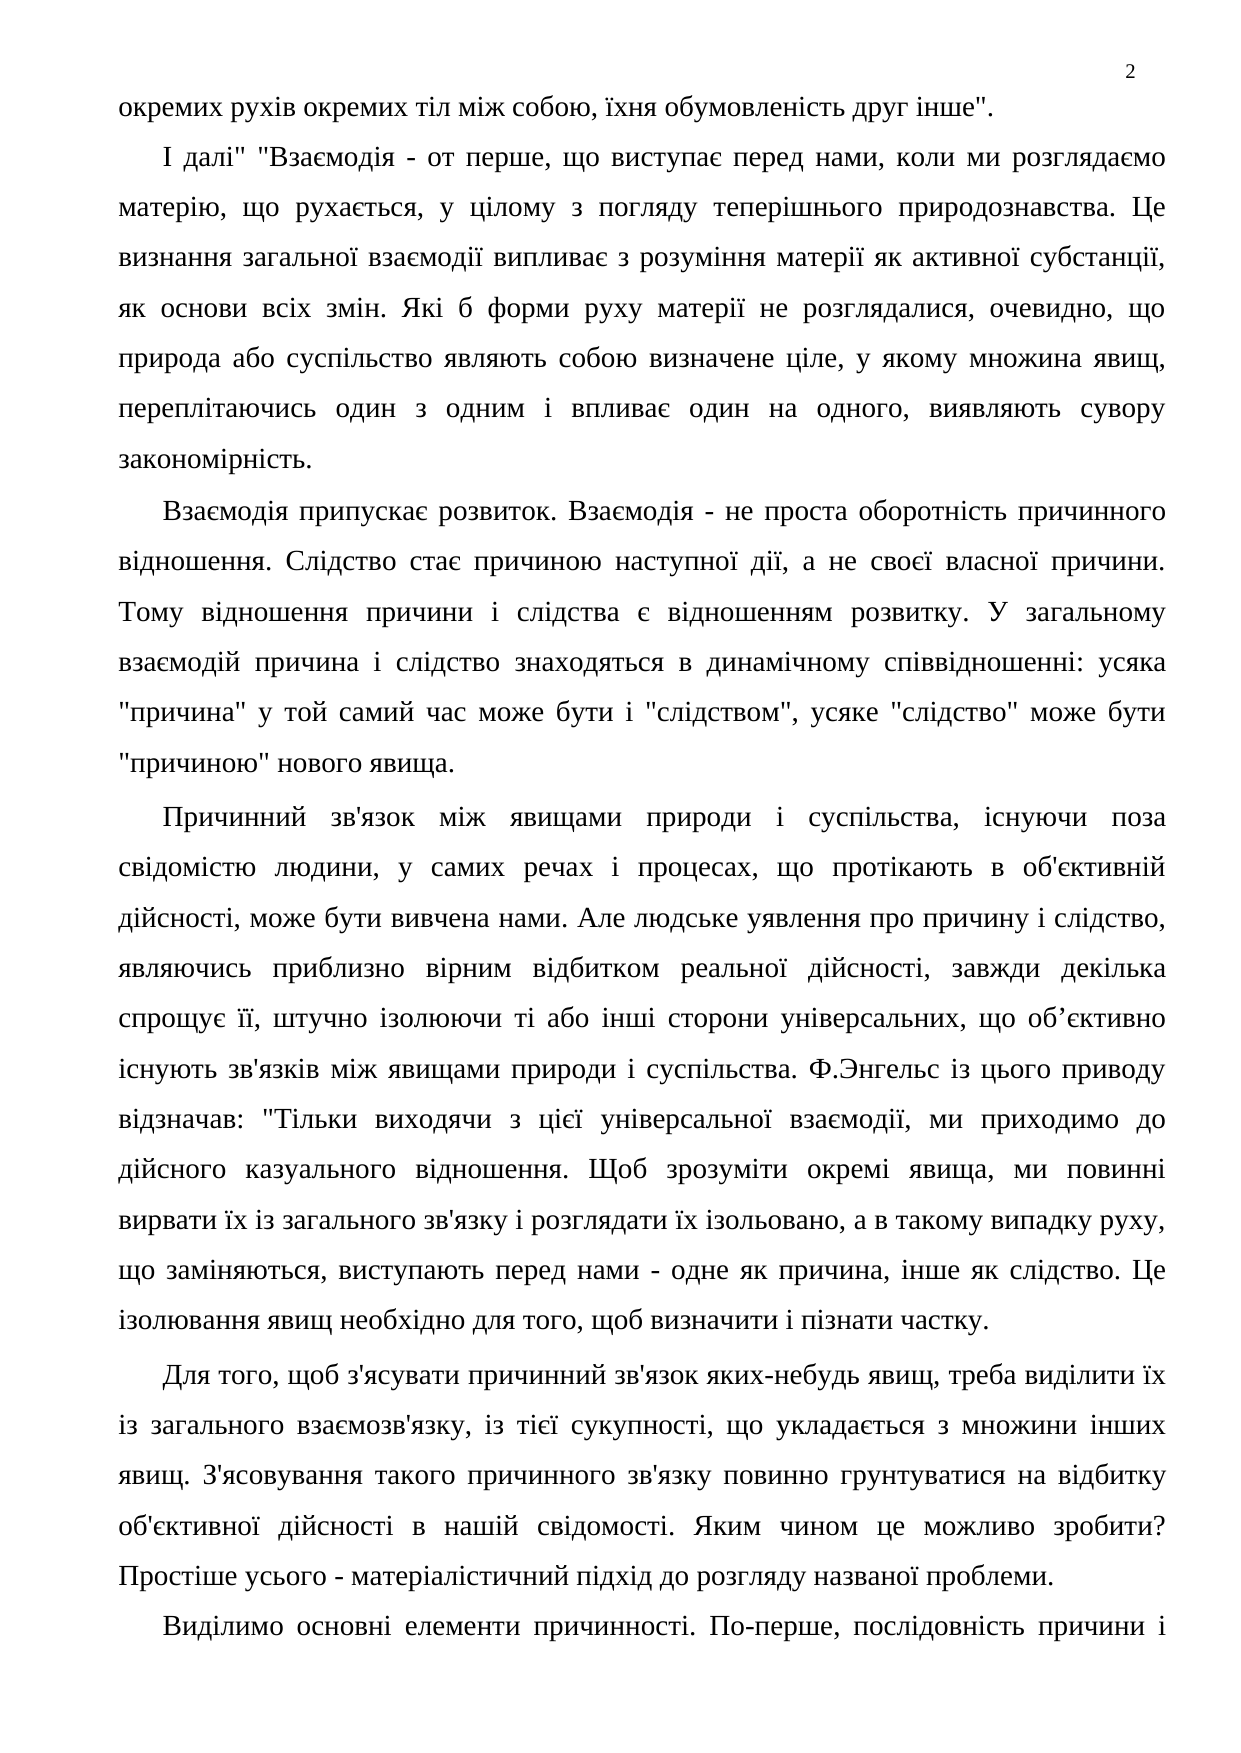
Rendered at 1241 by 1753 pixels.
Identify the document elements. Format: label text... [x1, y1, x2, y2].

text Для того, щоб з'ясувати причинний зв'язок яких-небудь явищ, треба виділити їх із загального взаємозв'язку, із тієї сукупності, що укладається з множини інших явищ. З'ясовування такого причинного зв'язку повинно грунтуватися на відбитку об'єктивної дійсності в нашій свідомості. Яким чином це можливо зробити? Простіше усього - матеріалістичний підхід до розгляду названої проблеми. [118, 1357, 1167, 1592]
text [118, 89, 1167, 122]
text І далі" "Взаємодія - от перше, що виступає перед нами, коли ми розглядаємо матерію, що рухається, у цілому з погляду теперішнього природознавства. Це визнання загальної взаємодії випливає з розуміння матерії як активної субстанції, як основи всіх змін. Які б форми руху матерії не розглядалися, очевидно, що природа або суспільство являють собою визначене ціле, у якому множина явищ, переплітаючись один з одним і впливає один на одного, виявляють сувору закономірність. [118, 139, 1167, 474]
text Причинний зв'язок між явищами природи і суспільства, існуючи поза свідомістю людини, у самих речах і процесах, що протікають в об'єктивній дійсності, може бути вивчена нами. Але людське уявлення про причину і слідство, являючись приблизно вірним відбитком реальної дійсності, завжди декілька спрощує її, штучно ізолюючи ті або інші сторони універсальних, що об’єктивно існують зв'язків між явищами природи і суспільства. Ф.Энгельс із цього приводу відзначав: "Тільки виходячи з цієї універсальної взаємодії, ми приходимо до дійсного казуального відношення. Щоб зрозуміти окремі явища, ми повинні вирвати їх із загального зв'язку і розглядати їх ізольовано, а в такому випадку руху, що заміняються, виступають перед нами - одне як причина, інше як слідство. Це ізолювання явищ необхідно для того, щоб визначити і пізнати частку. [118, 799, 1167, 1336]
text Взаємодія припускає розвиток. Взаємодія - не проста оборотність причинного відношення. Слідство стає причиною наступної дії, а не своєї власної причини. Тому відношення причини і слідства є відношенням розвитку. У загальному взаємодій причина і слідство знаходяться в динамічному співвідношенні: усяка "причина" у той самий час може бути і "слідством", усяке "слідство" може бути "причиною" нового явища. [118, 493, 1167, 778]
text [118, 1608, 1167, 1642]
